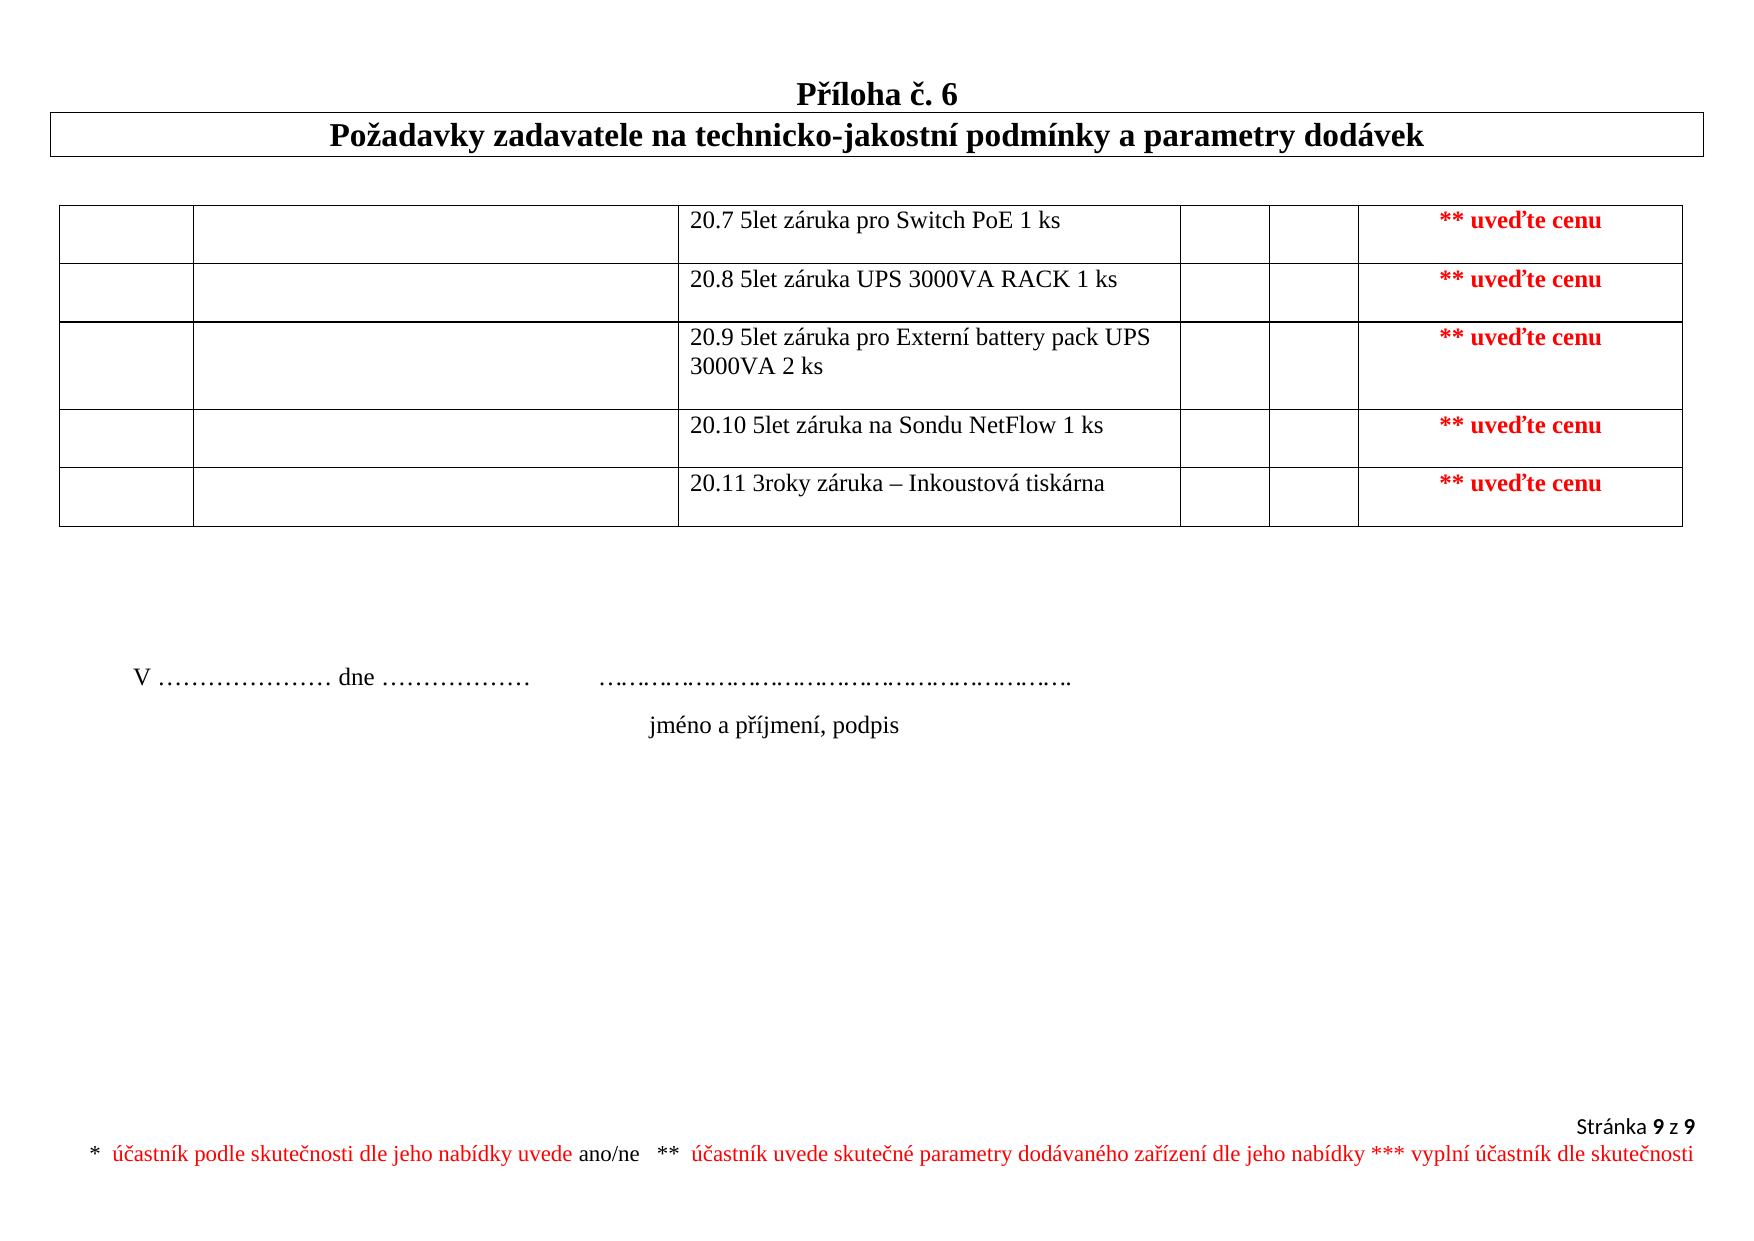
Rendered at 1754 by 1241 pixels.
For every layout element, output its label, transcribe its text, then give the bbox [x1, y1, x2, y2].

table_cell [1270, 468, 1358, 526]
table_cell ** uveďte cenu [1359, 468, 1682, 526]
table_cell 20.9 5let záruka pro Externí battery pack UPS 3000VA 2 ks [679, 323, 1180, 409]
table_cell [1270, 410, 1358, 467]
table_cell [60, 264, 193, 321]
table_cell [1181, 206, 1269, 263]
table_cell [1270, 323, 1358, 409]
text jméno a příjmení, podpis [59, 710, 1695, 738]
table_cell [1181, 468, 1269, 526]
table_cell ** uveďte cenu [1359, 410, 1682, 467]
table_cell [60, 468, 193, 526]
table_cell [194, 323, 678, 409]
table_cell 20.11 3roky záruka – Inkoustová tiskárna [679, 468, 1180, 526]
table_cell ** uveďte cenu [1359, 323, 1682, 409]
table_cell [194, 410, 678, 467]
text V ………………… dne ……………… ………………………………………………………. [59, 662, 1695, 691]
table_cell [60, 410, 193, 467]
table_cell 20.10 5let záruka na Sondu NetFlow 1 ks [679, 410, 1180, 467]
table_cell [194, 206, 678, 263]
table_cell [60, 206, 193, 263]
table_cell [194, 468, 678, 526]
table_cell [60, 323, 193, 409]
table_cell ** uveďte cenu [1359, 264, 1682, 321]
table_cell [1181, 264, 1269, 321]
table_cell [194, 264, 678, 321]
table_cell 20.8 5let záruka UPS 3000VA RACK 1 ks [679, 264, 1180, 321]
table_cell [1270, 264, 1358, 321]
table_cell ** uveďte cenu [1359, 206, 1682, 263]
table_cell [1181, 323, 1269, 409]
table_cell [1181, 410, 1269, 467]
table_cell 20.7 5let záruka pro Switch PoE 1 ks [679, 206, 1180, 263]
table_cell [1270, 206, 1358, 263]
